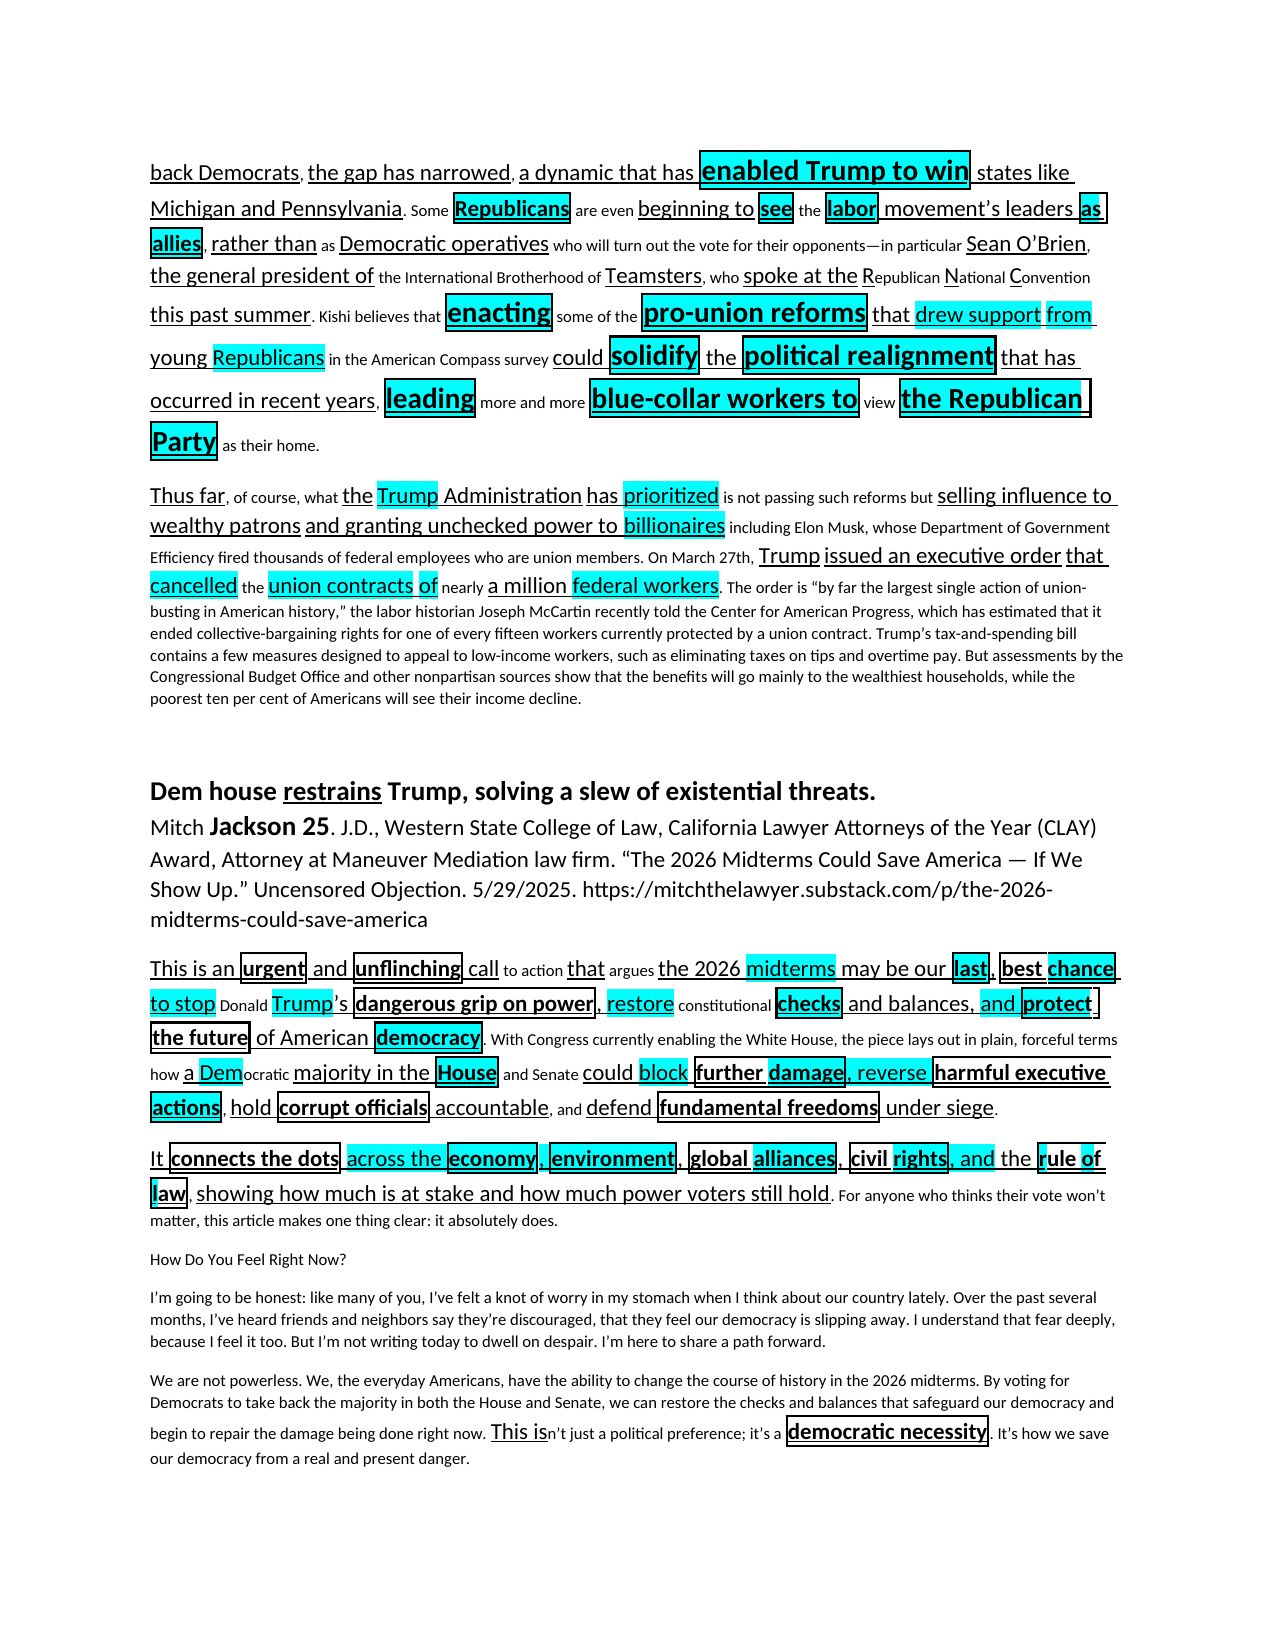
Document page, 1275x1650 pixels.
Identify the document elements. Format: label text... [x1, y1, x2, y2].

text How Do You Feel Right Now? [150, 1249, 1125, 1269]
text It connects the dots across the economy, environment, global alliances, civil rights, and the rule of law, showing how much is at stake and how much power voters still hold. For anyone who thinks their vote won’t matter, this article makes one thing clear: it absolutely does. [150, 1142, 1125, 1231]
text Mitch Jackson 25. J.D., Western State College of Law, California Lawyer Attorneys of the Year (CLAY) Award, Attorney at Maneuver Mediation law firm. “The 2026 Midterms Could Save America — If We Show Up.” Uncensored Objection. 5/29/2025. https://mitchthelawyer.substack.com/p/the-2026-midterms-could-save-america [150, 809, 1125, 933]
text Thus far, of course, what the Trump Administration has prioritized is not passing such reforms but selling influence to wealthy patrons and granting unchecked power to billionaires including Elon Musk, whose Department of Government Efficiency fired thousands of federal employees who are union members. On March 27th, Trump issued an executive order that cancelled the union contracts of nearly a million federal workers. The order is “by far the largest single action of union-busting in American history,” the labor historian Joseph McCartin recently told the Center for American Progress, which has estimated that it ended collective-bargaining rights for one of every fifteen workers currently protected by a union contract. Trump’s tax-and-spending bill contains a few measures designed to appeal to low-income workers, such as eliminating taxes on tips and overtime pay. But assessments by the Congressional Budget Office and other nonpartisan sources show that the benefits will go mainly to the wealthiest households, while the poorest ten per cent of Americans will see their income decline. [150, 481, 1125, 709]
subtitle Dem house restrains Trump, solving a slew of existential threats. [150, 774, 1125, 807]
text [150, 150, 1125, 461]
text I’m going to be honest: like many of you, I’ve felt a knot of worry in my stomach when I think about our country lately. Over the past several months, I’ve heard friends and neighbors say they’re discouraged, that they feel our democracy is slipping away. I understand that fear deeply, because I feel it too. But I’m not writing today to dwell on despair. I’m here to share a path forward. [150, 1288, 1125, 1352]
text We are not powerless. We, the everyday Americans, have the ability to change the course of history in the 2026 midterms. By voting for Democrats to take back the majority in both the House and Senate, we can restore the checks and balances that safeguard our democracy and begin to repair the damage being done right now. This isn’t just a political preference; it’s a democratic necessity. It’s how we save our democracy from a real and present danger. [150, 1370, 1125, 1469]
text This is an urgent and unflinching call to action that argues the 2026 midterms may be our last, best chance to stop Donald Trump’s dangerous grip on power, restore constitutional checks and balances, and protect the future of American democracy. With Congress currently enabling the White House, the piece lays out in plain, forceful terms how a Democratic majority in the House and Senate could block further damage, reverse harmful executive actions, hold corrupt officials accountable, and defend fundamental freedoms under siege. [150, 952, 1125, 1123]
